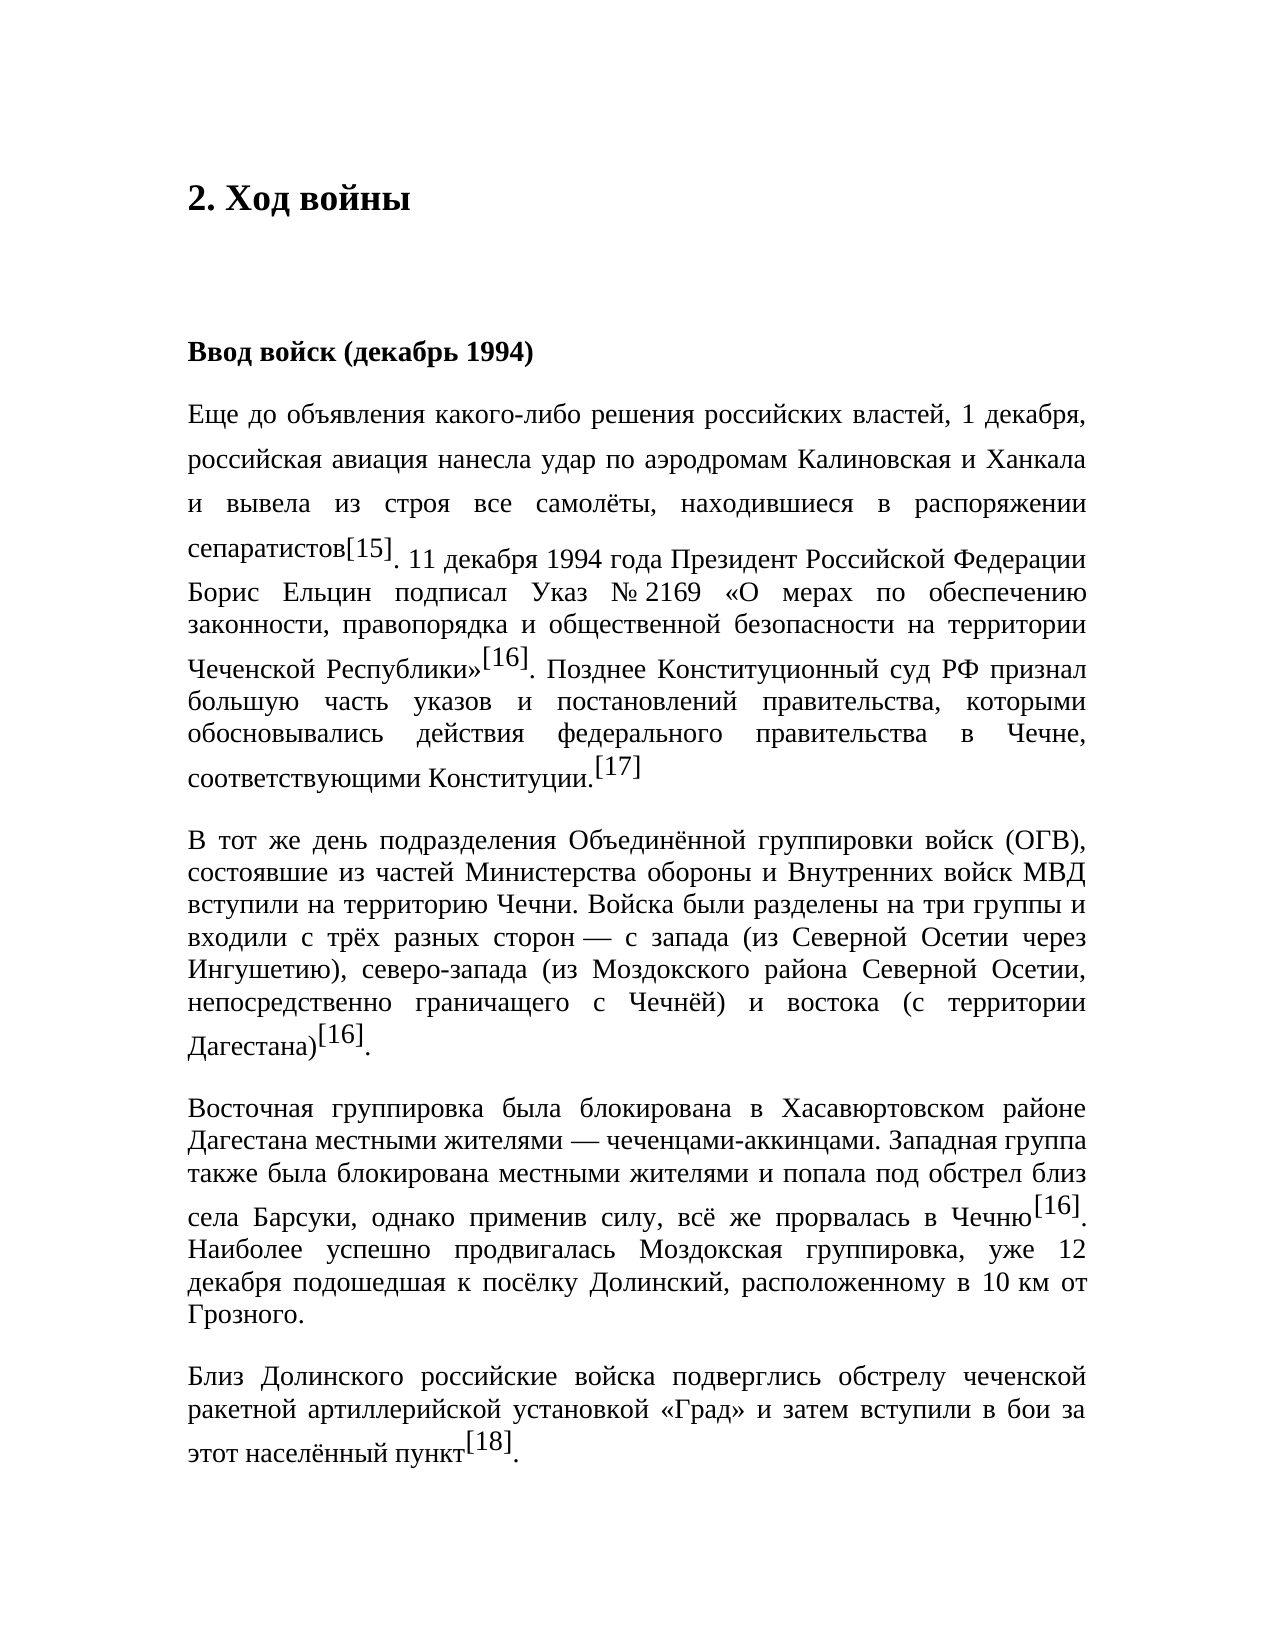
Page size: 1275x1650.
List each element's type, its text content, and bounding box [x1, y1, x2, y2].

list 2. Ход войны [187, 175, 1087, 218]
text Восточная группировка была блокирована в Хасавюртовском районе Дагестана местными жителями — чеченцами-аккинцами. Западная группа также была блокирована местными жителями и попала под обстрел близ села Барсуки, однако применив силу, всё же прорвалась в Чечню[16]. Наиболее успешно продвигалась Моздокская группировка, уже 12 декабря подошедшая к посёлку Долинский, расположенному в 10 км от Грозного. [187, 1091, 1087, 1330]
text Еще до объявления какого-либо решения российских властей, 1 декабря, российская авиация нанесла удар по аэродромам Калиновская и Ханкала и вывела из строя все самолёты, находившиеся в распоряжении сепаратистов[15]. 11 декабря 1994 года Президент Российской Федерации Борис Ельцин подписал Указ № 2169 «О мерах по обеспечению законности, правопорядка и общественной безопасности на территории Чеченской Республики»[16]. Позднее Конституционный суд РФ признал большую часть указов и постановлений правительства, которыми обосновывались действия федерального правительства в Чечне, соответствующими Конституции.[17] [187, 397, 1087, 793]
text В тот же день подразделения Объединённой группировки войск (ОГВ), состоявшие из частей Министерства обороны и Внутренних войск МВД вступили на территорию Чечни. Войска были разделены на три группы и входили с трёх разных сторон — с запада (из Северной Осетии через Ингушетию), северо-запада (из Моздокского района Северной Осетии, непосредственно граничащего с Чечнёй) и востока (с территории Дагестана)[16]. [187, 823, 1087, 1062]
text Близ Долинского российские войска подверглись обстрелу чеченской ракетной артиллерийской установкой «Град» и затем вступили в бои за этот населённый пункт[18]. [187, 1359, 1087, 1468]
list Ввод войск (декабрь 1994) [187, 334, 1087, 368]
